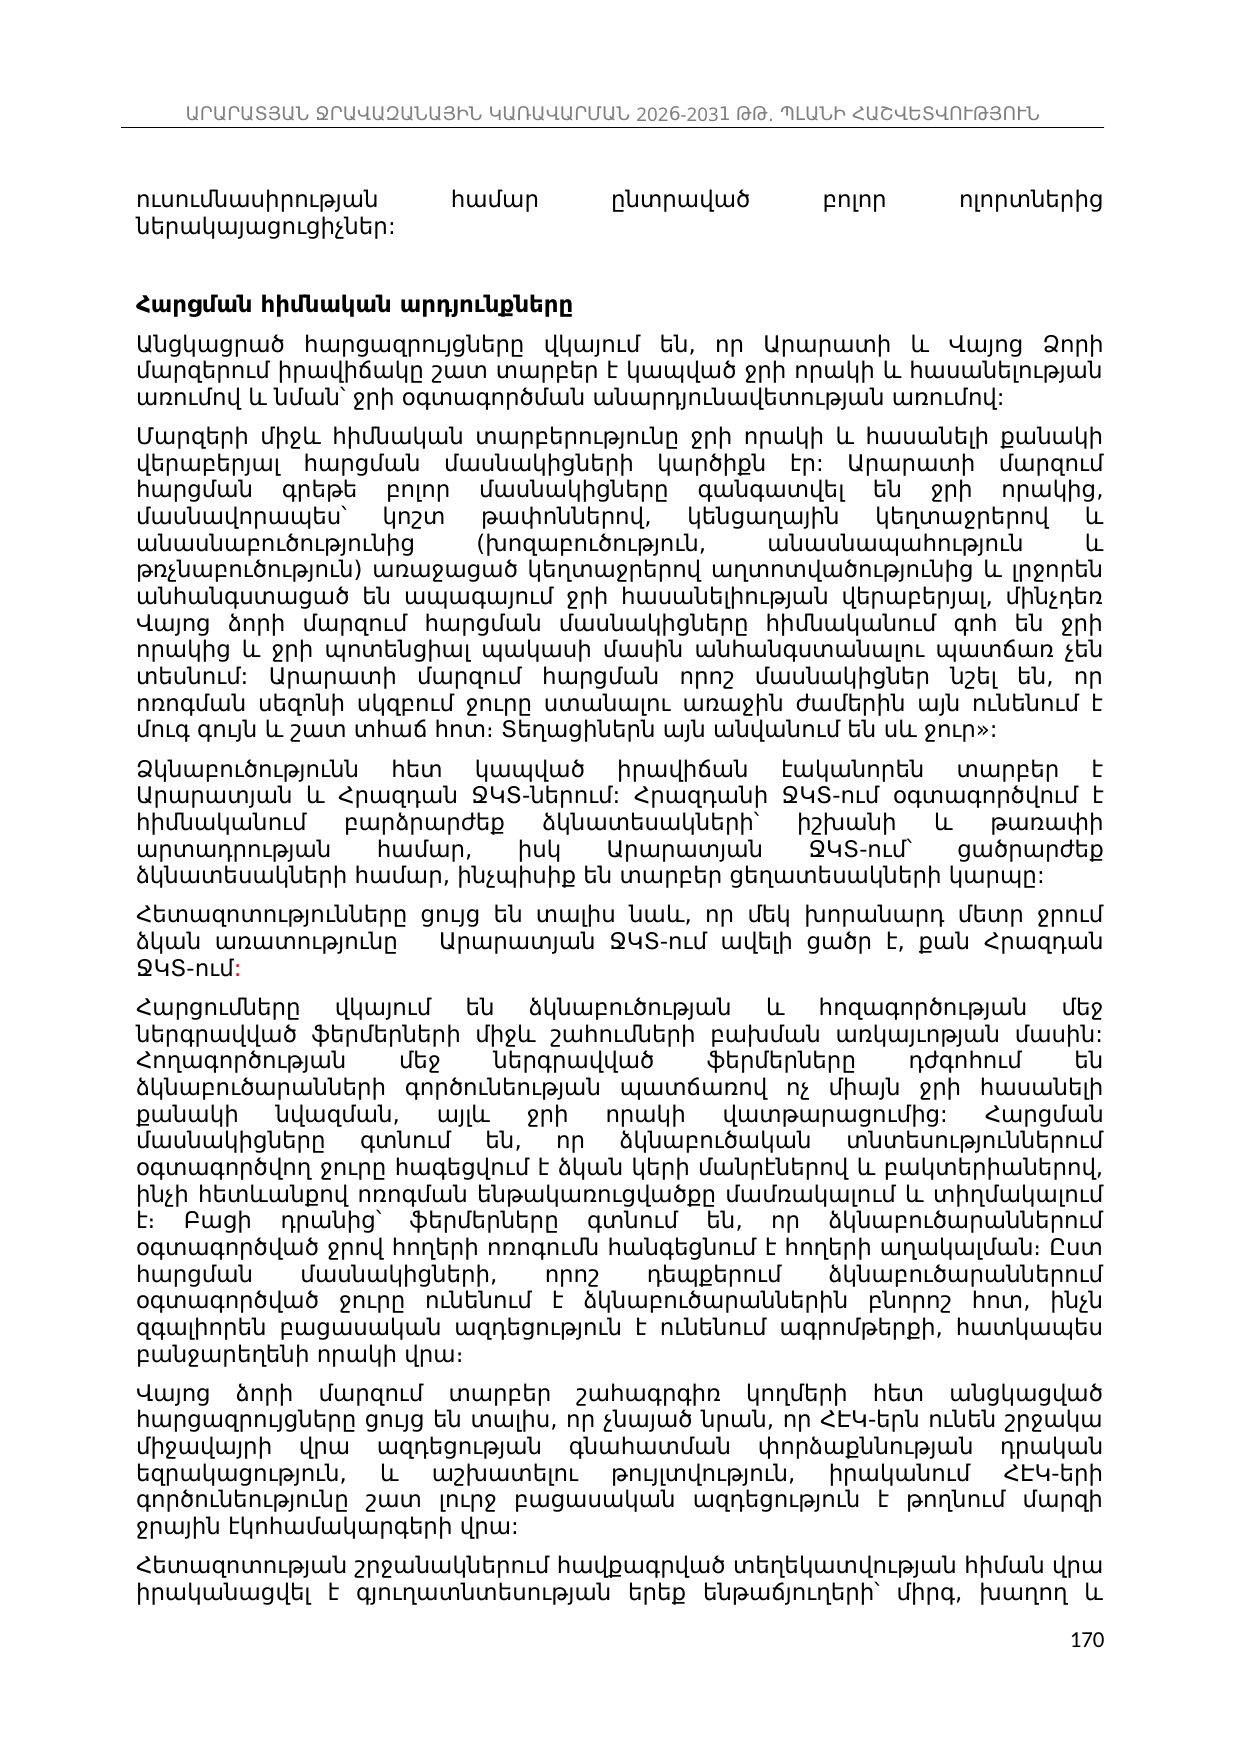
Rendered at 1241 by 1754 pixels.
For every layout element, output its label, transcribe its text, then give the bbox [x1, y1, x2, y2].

text Վայոց ձորի մարզում տարբեր շահագրգիռ կողմերի հետ անցկացված հարցազրույցները ցույց են տալիս, որ չնայած նրան, որ ՀԷԿ-երն ունեն շրջակա միջավայրի վրա ազդեցության գնահատման փորձաքննության դրական եզրակացություն, և աշխատելու թույլտվություն, իրականում ՀԷԿ-երի գործունեությունը շատ լուրջ բացասական ազդեցություն է թողնում մարզի ջրային էկոհամակարգերի վրա: [136, 1380, 1104, 1540]
text Հետազոտությունները ցույց են տալիս նաև, որ մեկ խորանարդ մետր ջրում ձկան առատությունը Արարատյան ՋԿՏ-ում ավելի ցածր է, քան Հրազդան ՋԿՏ-ում: [136, 902, 1104, 982]
text Հարցումները վկայում են ձկնաբուծության և հոզագործության մեջ ներգրավված ֆերմերների միջև շահումների բախման առկայւոթյան մասին: Հողագործության մեջ ներգրավված ֆերմերները դժգոհում են ձկնաբուծարանների գործունեության պատճառով ոչ միայն ջրի հասանելի քանակի նվազման, այլև ջրի որակի վատթարացումից: Հարցման մասնակիցները գտնում են, որ ձկնաբուծական տնտեսություններում օգտագործվող ջուրը հագեցվում է ձկան կերի մանրէներով և բակտերիաներով, ինչի հետևանքով ոռոգման ենթակառուցվածքը մամռակալում և տիղմակալում է։ Բացի դրանից՝ ֆերմերները գտնում են, որ ձկնաբուծարաններում օգտագործված ջրով հողերի ոռոգումն հանգեցնում է հողերի աղակալման։ Ըստ հարցման մասնակիցների, որոշ դեպքերում ձկնաբուծարաններում օգտագործված ջուրը ունենում է ձկնաբուծարաններին բնորոշ հոտ, ինչն զգալիորեն բացասական ազդեցություն է ունենում ագրոմթերքի, հատկապես բանջարեղենի որակի վրա։ [136, 994, 1104, 1367]
text Անցկացրած հարցազրույցները վկայում են, որ Արարատի և Վայոց Ձորի մարզերում իրավիճակը շատ տարբեր է կապված ջրի որակի և հասանելության առումով և նման՝ ջրի օգտագործման անարդյունավետության առումով: [136, 331, 1104, 411]
text Ձկնաբուծությունն հետ կապված իրավիճան էականորեն տարբեր է Արարատյան և Հրազդան ՋԿՏ-ներում: Հրազդանի ՋԿՏ-ում օգտագործվում է հիմնականում բարձրարժեք ձկնատեսակների՝ իշխանի և թառափի արտադրության համար, իսկ Արարատյան ՋԿՏ-ում՝ ցածրարժեք ձկնատեսակների համար, ինչպիսիք են տարբեր ցեղատեսակների կարպը: [136, 756, 1104, 889]
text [136, 1552, 1104, 1606]
text Հարցման հիմնական արդյունքները [136, 292, 1104, 318]
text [136, 187, 1104, 240]
text Մարզերի միջև հիմնական տարբերությունը ջրի որակի և հասանելի քանակի վերաբերյալ հարցման մասնակիցների կարծիքն էր: Արարատի մարզում հարցման գրեթե բոլոր մասնակիցները գանգատվել են ջրի որակից, մասնավորապես՝ կոշտ թափոններով, կենցաղային կեղտաջրերով և անասնաբուծությունից (խոզաբուծություն, անասնապահություն և թռչնաբուծություն) առաջացած կեղտաջրերով աղտոտվածությունից և լրջորեն անհանգստացած են ապագայում ջրի հասանելիության վերաբերյալ, մինչդեռ Վայոց ձորի մարզում հարցման մասնակիցները հիմնականում գոհ են ջրի որակից և ջրի պոտենցիալ պակասի մասին անհանգստանալու պատճառ չեն տեսնում: Արարատի մարզում հարցման որոշ մասնակիցներ նշել են, որ ոռոգման սեզոնի սկզբում ջուրը ստանալու առաջին ժամերին այն ունենում է մուգ գույն և շատ տհաճ հոտ։ Տեղացիներն այն անվանում են սև ջուր»: [136, 423, 1104, 743]
